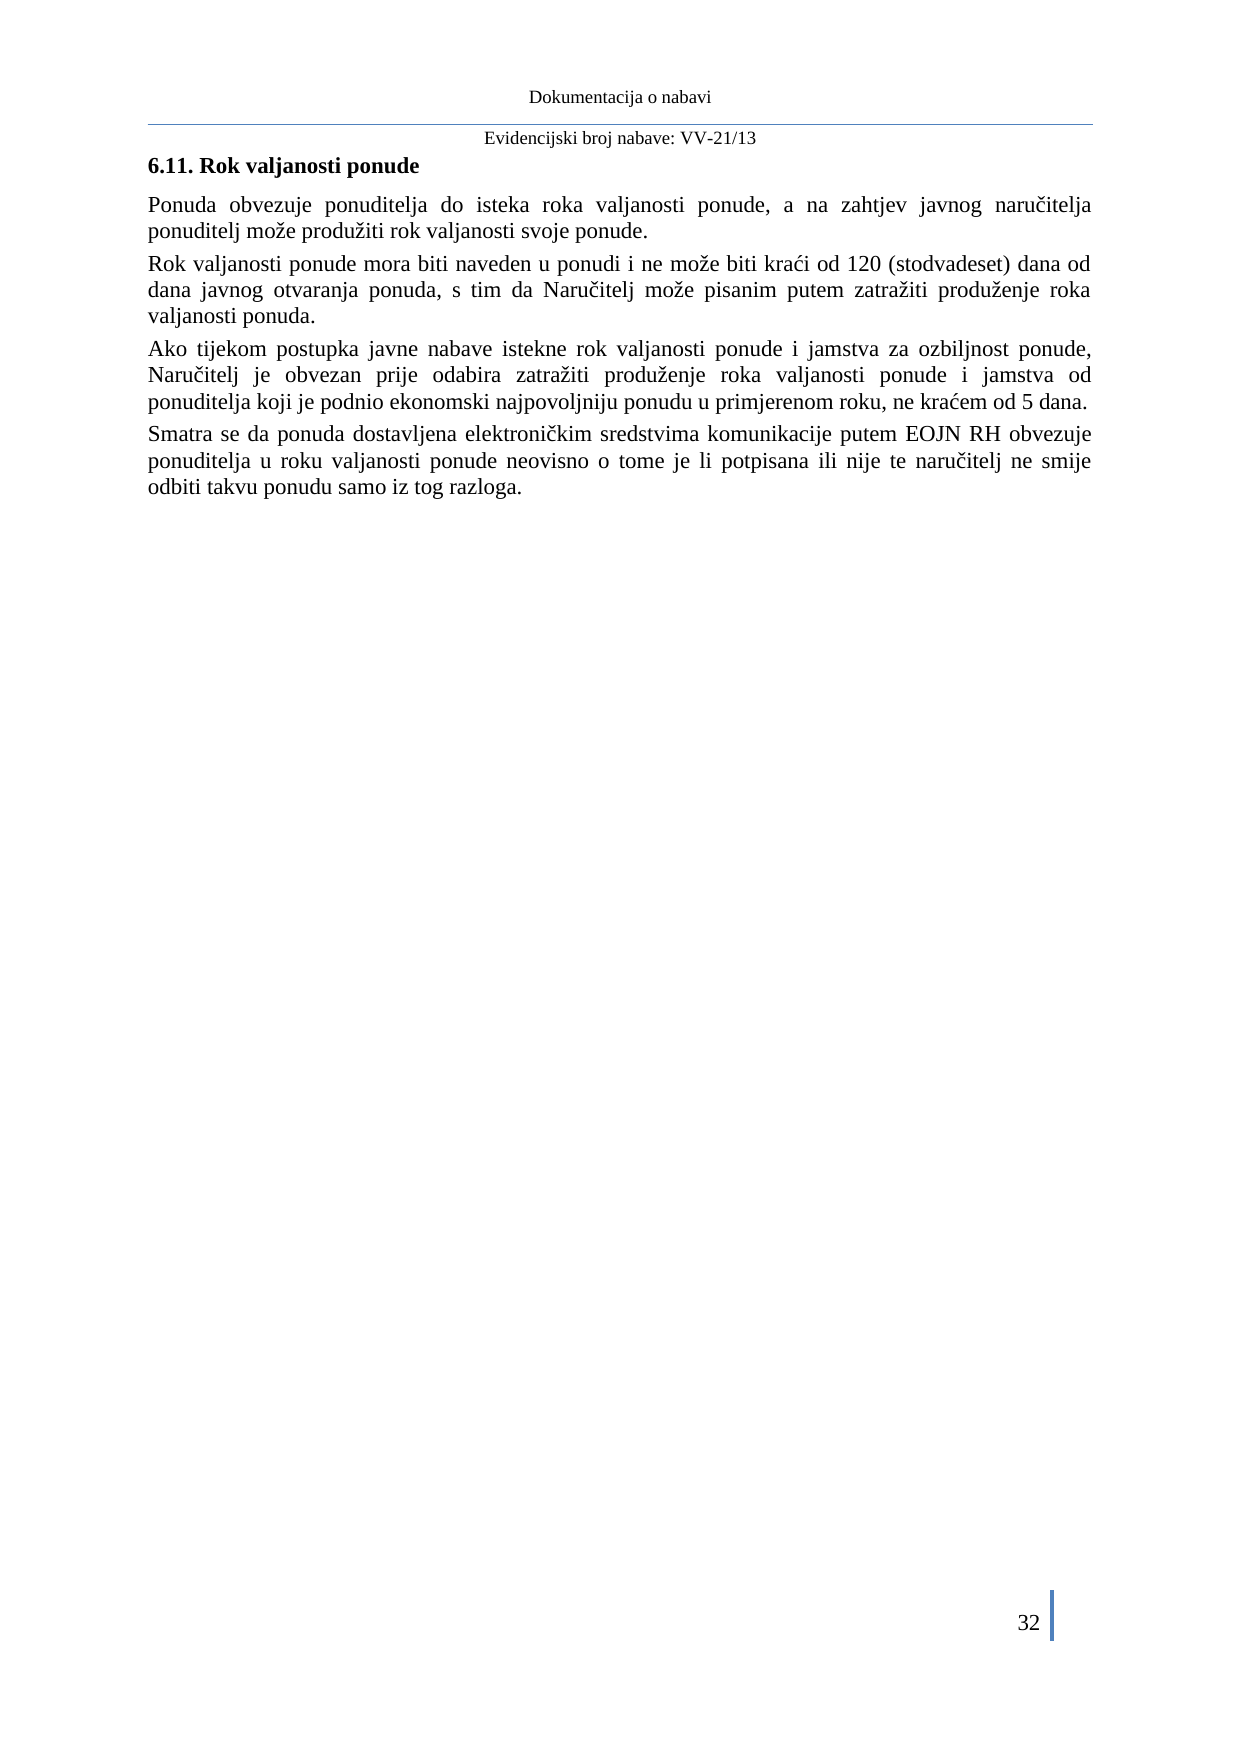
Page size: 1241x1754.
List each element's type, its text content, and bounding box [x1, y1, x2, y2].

text Ako tijekom postupka javne nabave istekne rok valjanosti ponude i jamstva za ozbiljnost ponude, Naručitelj je obvezan prije odabira zatražiti produženje roka valjanosti ponude i jamstva od ponuditelja koji je podnio ekonomski najpovoljniju ponudu u primjerenom roku, ne kraćem od 5 dana. [148, 335, 1093, 414]
text Ponuda obvezuje ponuditelja do isteka roka valjanosti ponude, a na zahtjev javnog naručitelja ponuditelj može produžiti rok valjanosti svoje ponude. [148, 191, 1093, 244]
text 6.11. Rok valjanosti ponude [148, 152, 1093, 178]
text Rok valjanosti ponude mora biti naveden u ponudi i ne može biti kraći od 120 (stodvadeset) dana od dana javnog otvaranja ponuda, s tim da Naručitelj može pisanim putem zatražiti produženje roka valjanosti ponuda. [148, 250, 1093, 329]
text Smatra se da ponuda dostavljena elektroničkim sredstvima komunikacije putem EOJN RH obvezuje ponuditelja u roku valjanosti ponude neovisno o tome je li potpisana ili nije te naručitelj ne smije odbiti takvu ponudu samo iz tog razloga. [148, 421, 1093, 499]
